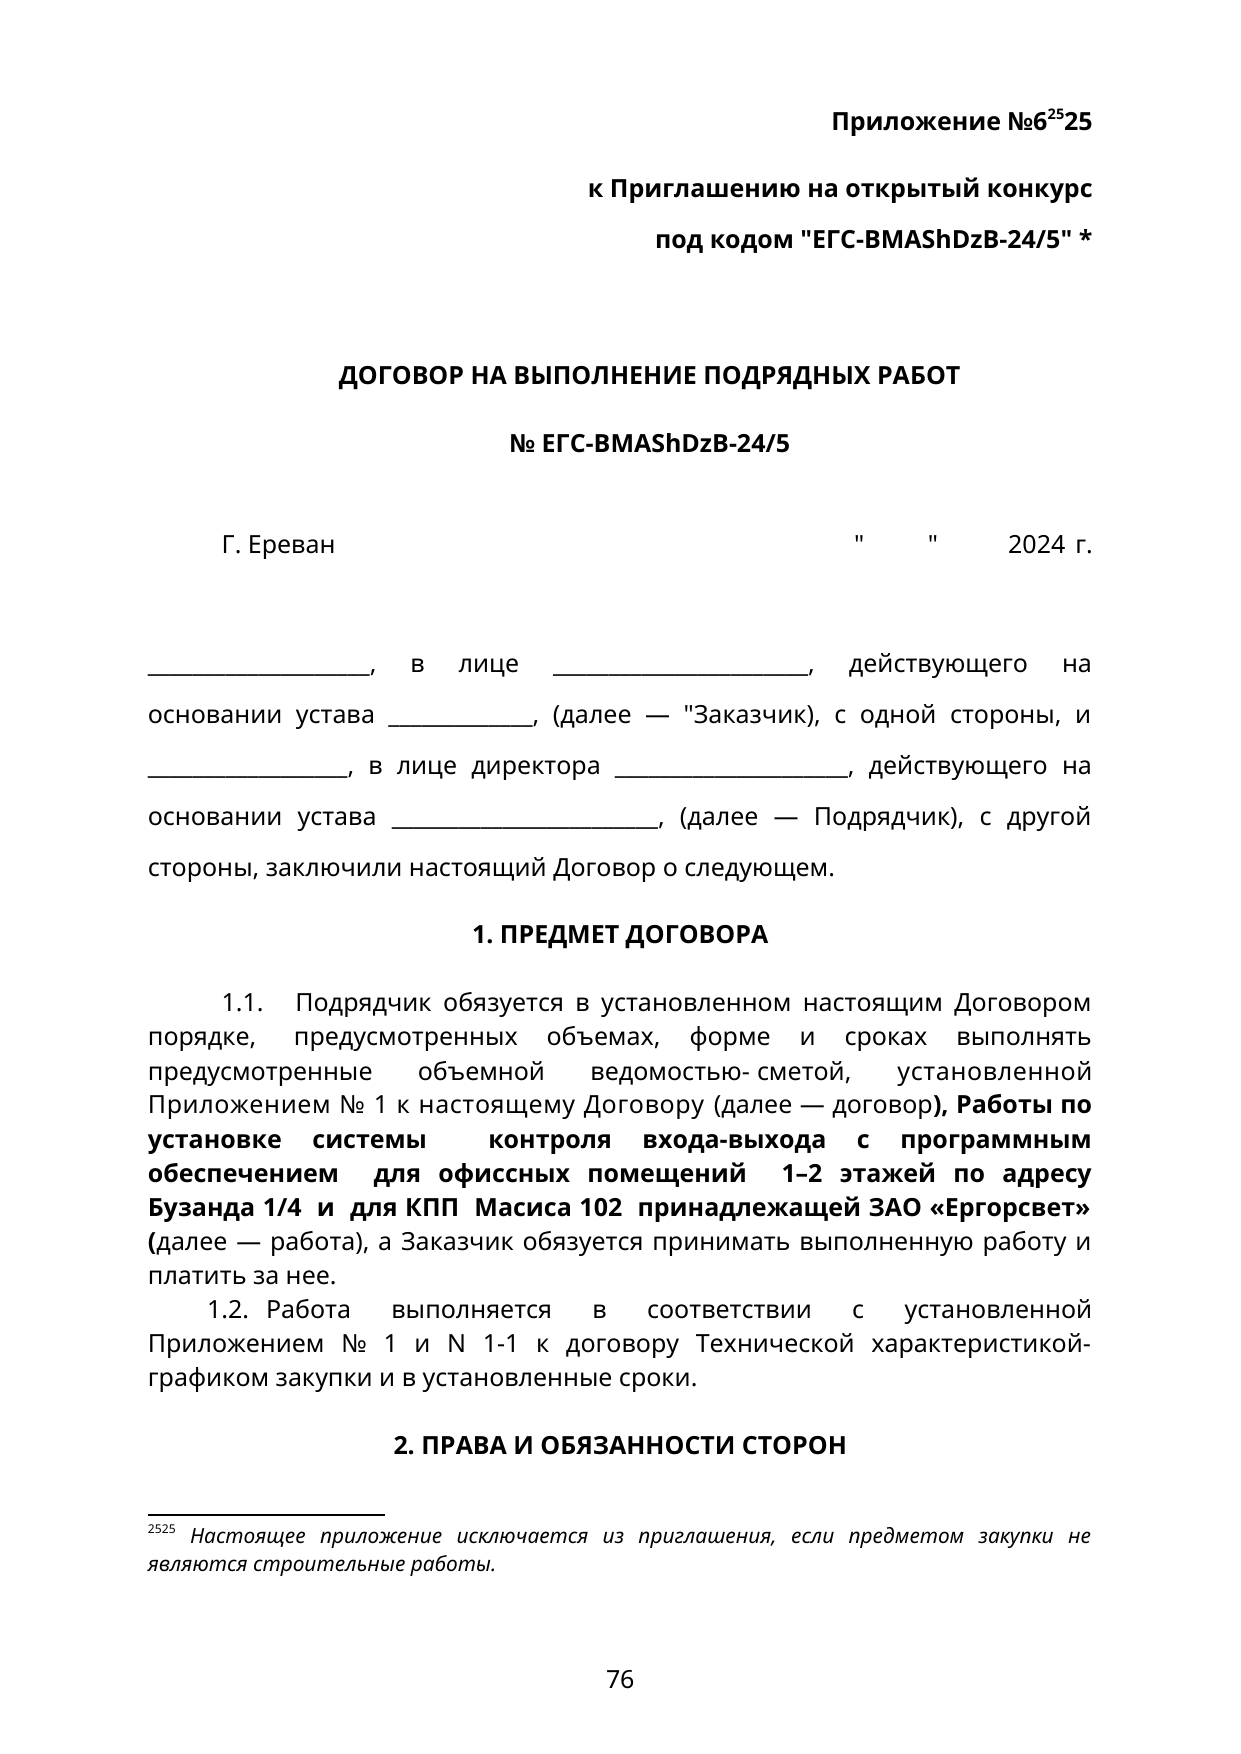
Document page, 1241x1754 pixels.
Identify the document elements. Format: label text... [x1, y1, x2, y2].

table_header Г. Ереван [136, 527, 620, 577]
table_header " " 2024 г. [620, 527, 1104, 577]
text ДОГОВОР НА ВЫПОЛНЕНИЕ ПОДРЯДНЫХ РАБОТ [148, 358, 1092, 392]
text № ЕГС-BMAShDzB-24/5 [148, 425, 1092, 459]
text 2. ПРАВА И ОБЯЗАННОСТИ СТОРОН [148, 1428, 1092, 1462]
text Приложение №625 [148, 103, 1092, 137]
text 1. ПРЕДМЕТ ДОГОВОРА [148, 917, 1092, 951]
text 1.2. Работа выполняется в соответствии с установленной Приложением № 1 и N 1-1 к договору Технической характеристикой-графиком закупки и в установленные сроки. [148, 1292, 1092, 1394]
text ____________________, в лице _______________________, действующего на основании устава _____________, (далее — "Заказчик), с одной стороны, и __________________, в лице директора _____________________, действующего на основании устава ________________________, (далее — Подрядчик), с другой стороны, заключили настоящий Договор о следующем. [148, 645, 1092, 883]
text 1.1. Подрядчик обязуется в установленном настоящим Договором порядке, предусмотренных объемах, форме и сроках выполнять предусмотренные объемной ведомостью- сметой, установленной Приложением № 1 к настоящему Договору (далее — договор), Работы по установке системы контроля входа-выхода с программным обеспечением для офиссных помещений 1–2 этажей по адресу Бузанда 1/4 и для КПП Масиса 102 принадлежащей ЗАО «Ергорсвет» (далее — работа), а Заказчик обязуется принимать выполненную работу и платить за нее. [148, 985, 1092, 1292]
text к Приглашению на открытый конкурс под кодом "ЕГС-BMAShDzB-24/5" * [148, 171, 1092, 256]
